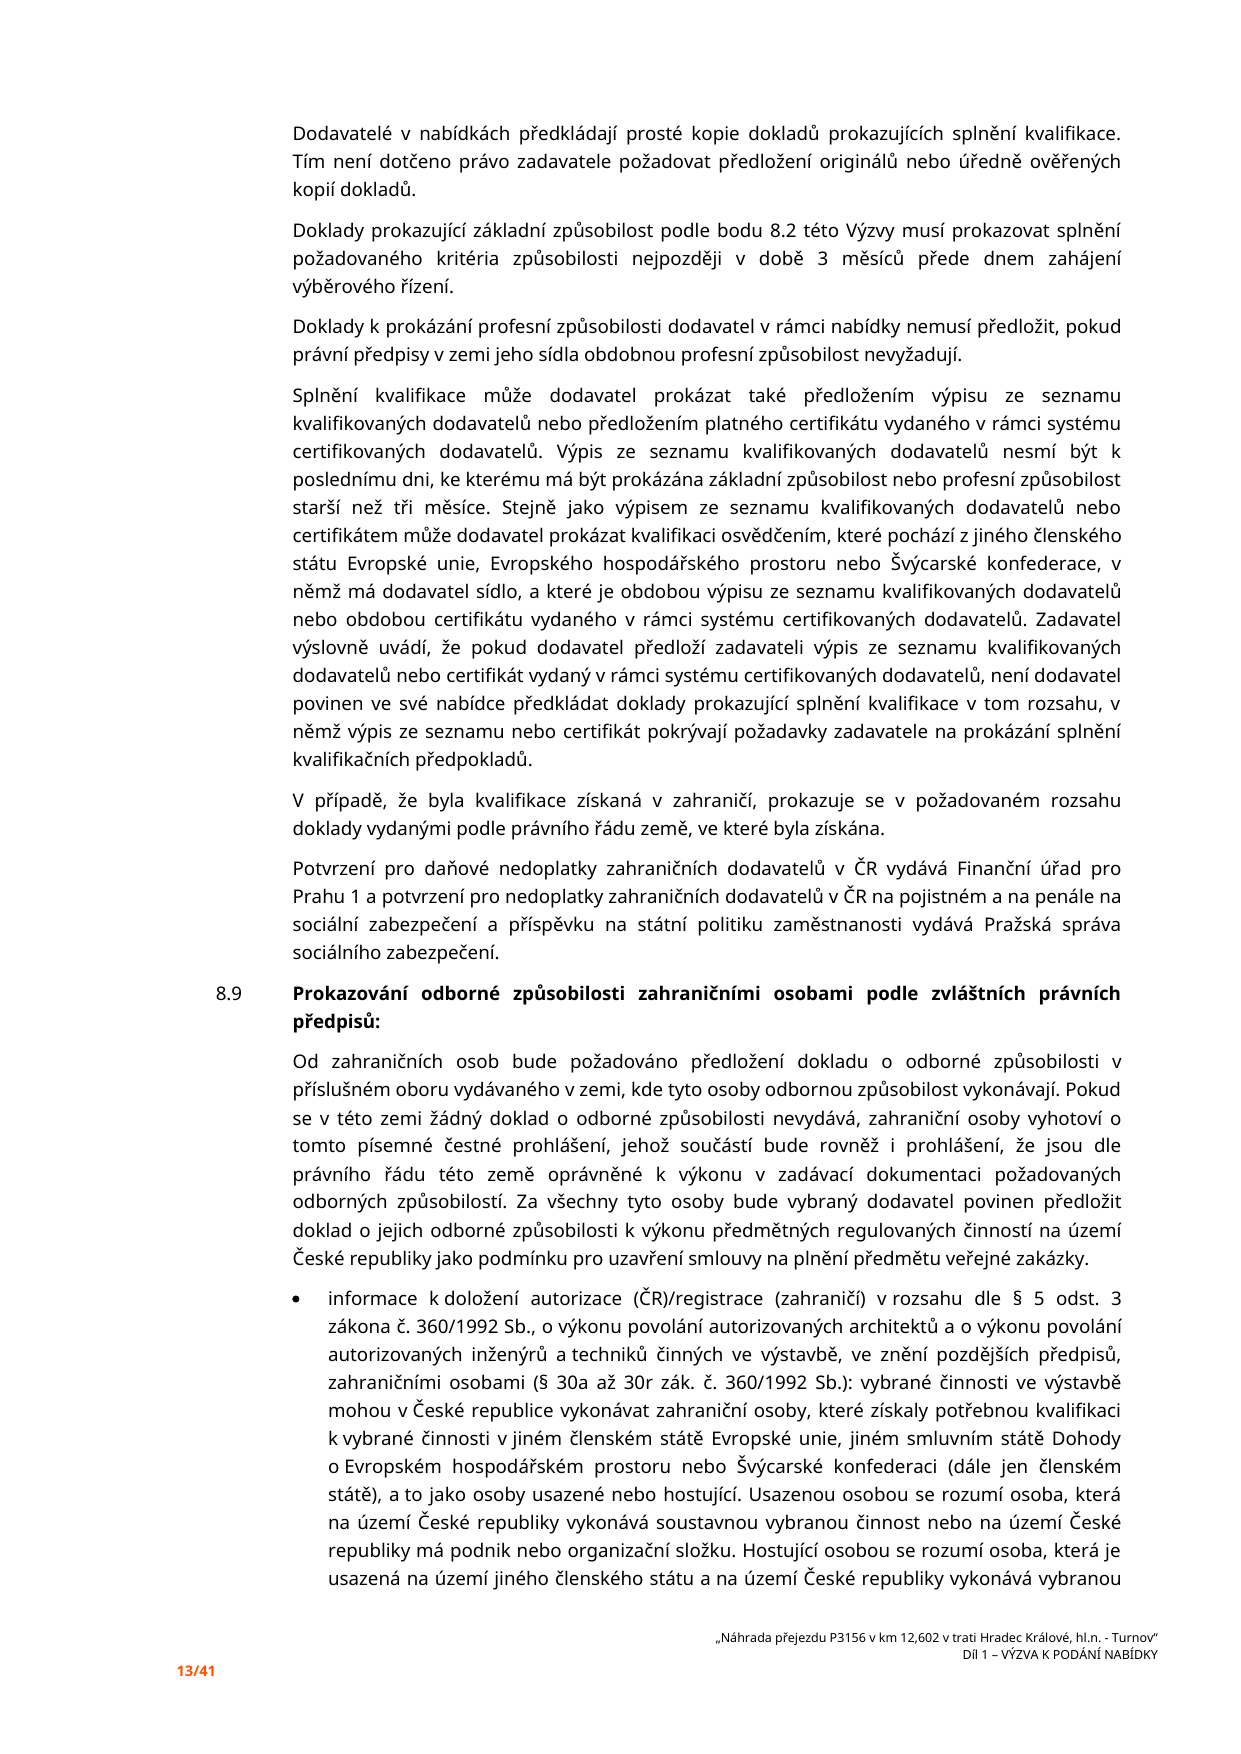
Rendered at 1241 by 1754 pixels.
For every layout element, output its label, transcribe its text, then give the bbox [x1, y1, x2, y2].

text Splnění kvalifikace může dodavatel prokázat také předložením výpisu ze seznamu kvalifikovaných dodavatelů nebo předložením platného certifikátu vydaného v rámci systému certifikovaných dodavatelů. Výpis ze seznamu kvalifikovaných dodavatelů nesmí být k poslednímu dni, ke kterému má být prokázána základní způsobilost nebo profesní způsobilost starší než tři měsíce. Stejně jako výpisem ze seznamu kvalifikovaných dodavatelů nebo certifikátem může dodavatel prokázat kvalifikaci osvědčením, které pochází z jiného členského státu Evropské unie, Evropského hospodářského prostoru nebo Švýcarské konfederace, v němž má dodavatel sídlo, a které je obdobou výpisu ze seznamu kvalifikovaných dodavatelů nebo obdobou certifikátu vydaného v rámci systému certifikovaných dodavatelů. Zadavatel výslovně uvádí, že pokud dodavatel předloží zadavateli výpis ze seznamu kvalifikovaných dodavatelů nebo certifikát vydaný v rámci systému certifikovaných dodavatelů, není dodavatel povinen ve své nabídce předkládat doklady prokazující splnění kvalifikace v tom rozsahu, v němž výpis ze seznamu nebo certifikát pokrývají požadavky zadavatele na prokázání splnění kvalifikačních předpokladů. [292, 382, 1122, 772]
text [292, 1285, 1122, 1591]
text Prokazování odborné způsobilosti zahraničními osobami podle zvláštních právních předpisů: [216, 980, 1122, 1034]
text V případě, že byla kvalifikace získaná v zahraničí, prokazuje se v požadovaném rozsahu doklady vydanými podle právního řádu země, ve které byla získána. [292, 787, 1122, 841]
text Potvrzení pro daňové nedoplatky zahraničních dodavatelů v ČR vydává Finanční úřad pro Prahu 1 a potvrzení pro nedoplatky zahraničních dodavatelů v ČR na pojistném a na penále na sociální zabezpečení a příspěvku na státní politiku zaměstnanosti vydává Pražská správa sociálního zabezpečení. [292, 856, 1122, 965]
text Doklady prokazující základní způsobilost podle bodu 8.2 této Výzvy musí prokazovat splnění požadovaného kritéria způsobilosti nejpozději v době 3 měsíců přede dnem zahájení výběrového řízení. [292, 217, 1122, 299]
text Dodavatelé v nabídkách předkládají prosté kopie dokladů prokazujících splnění kvalifikace. Tím není dotčeno právo zadavatele požadovat předložení originálů nebo úředně ověřených kopií dokladů. [292, 121, 1122, 202]
text Od zahraničních osob bude požadováno předložení dokladu o odborné způsobilosti v příslušném oboru vydávaného v zemi, kde tyto osoby odbornou způsobilost vykonávají. Pokud se v této zemi žádný doklad o odborné způsobilosti nevydává, zahraniční osoby vyhotoví o tomto písemné čestné prohlášení, jehož součástí bude rovněž i prohlášení, že jsou dle právního řádu této země oprávněné k výkonu v zadávací dokumentaci požadovaných odborných způsobilostí. Za všechny tyto osoby bude vybraný dodavatel povinen předložit doklad o jejich odborné způsobilosti k výkonu předmětných regulovaných činností na území České republiky jako podmínku pro uzavření smlouvy na plnění předmětu veřejné zakázky. [292, 1049, 1122, 1270]
text Doklady k prokázání profesní způsobilosti dodavatel v rámci nabídky nemusí předložit, pokud právní předpisy v zemi jeho sídla obdobnou profesní způsobilost nevyžadují. [292, 314, 1122, 367]
